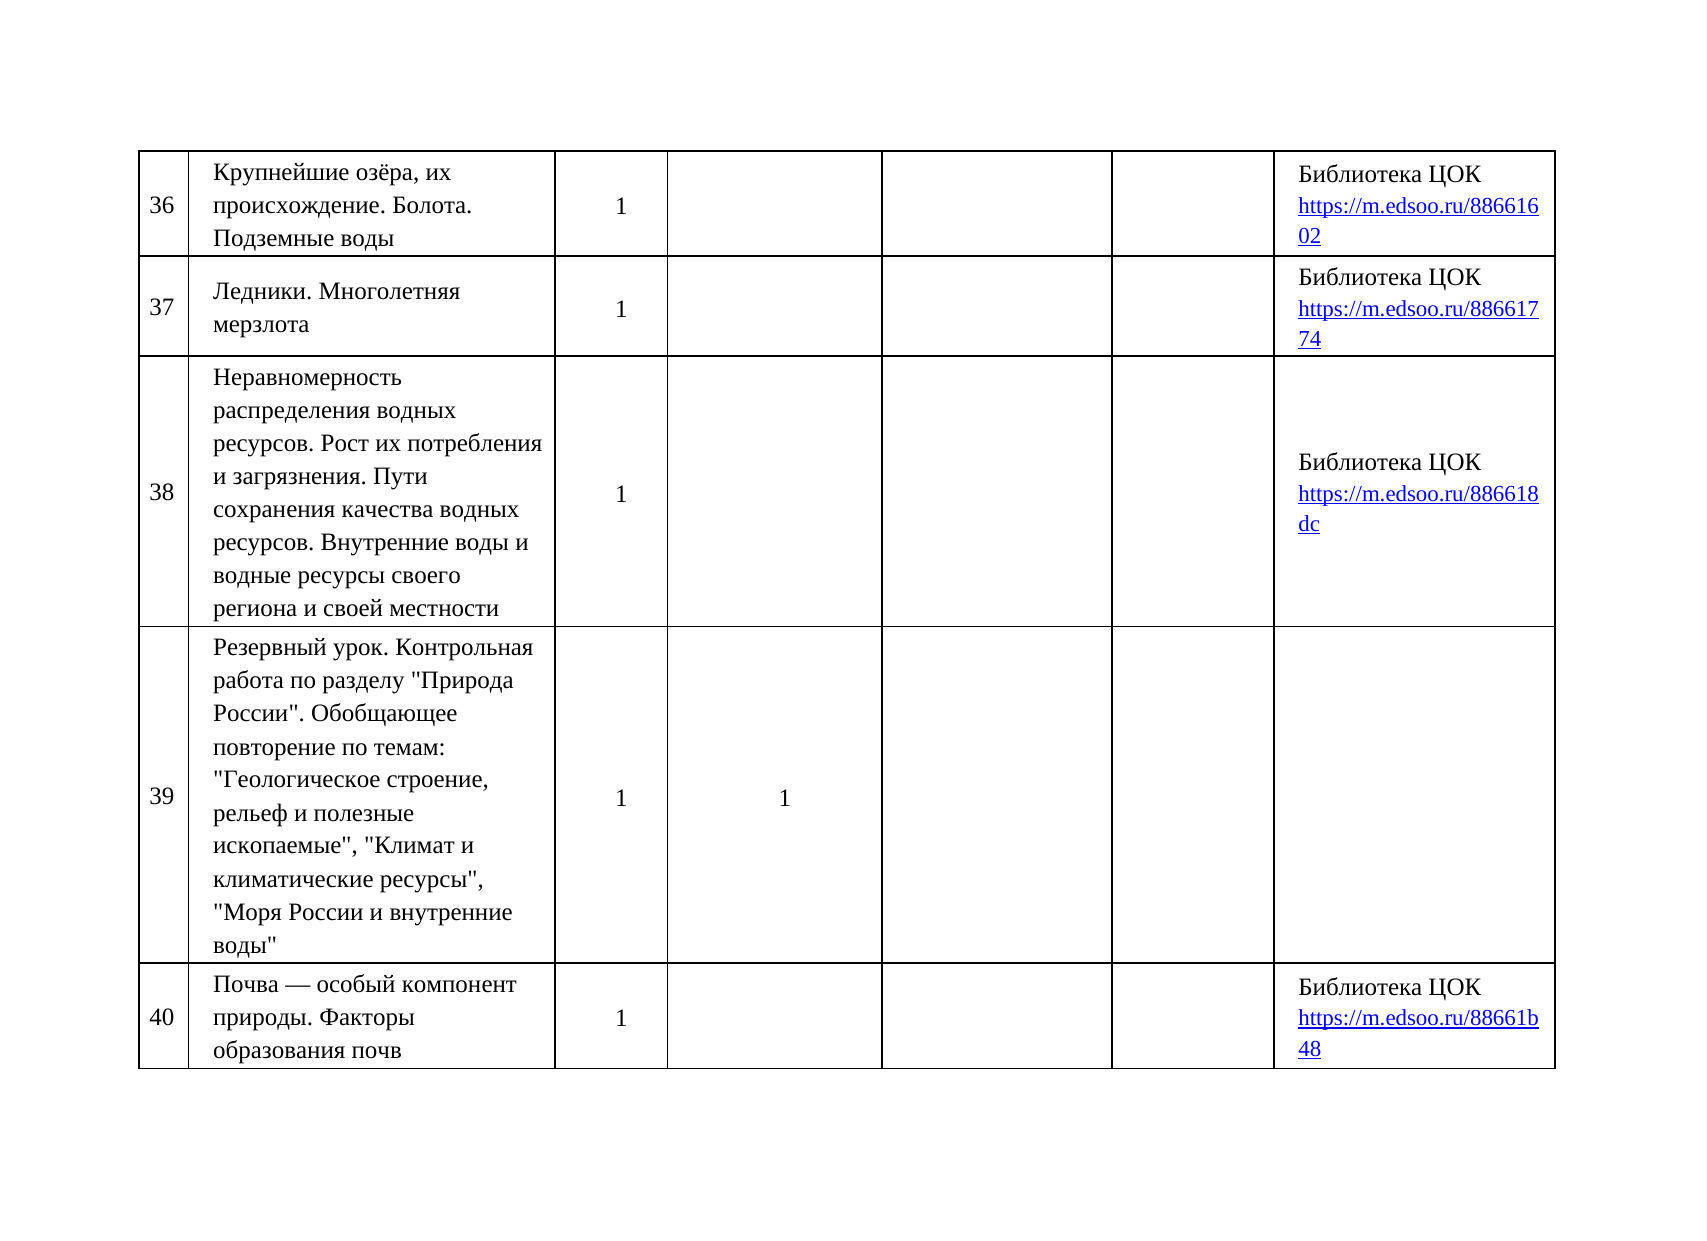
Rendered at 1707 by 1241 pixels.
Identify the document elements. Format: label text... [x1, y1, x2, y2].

table_cell [883, 152, 1111, 255]
table_cell [1275, 627, 1554, 962]
table_cell [883, 357, 1111, 626]
table_cell 36 [140, 152, 188, 255]
table_cell [1113, 152, 1273, 255]
table_cell Библиотека ЦОК https://m.edsoo.ru/88661602 [1275, 152, 1554, 255]
table_cell 40 [140, 964, 188, 1068]
table_cell [1113, 257, 1273, 355]
table_cell Почва — особый компонент природы. Факторы образования почв [189, 964, 554, 1068]
table_cell 39 [140, 627, 188, 962]
table_cell [883, 257, 1111, 355]
table_cell 1 [556, 357, 667, 626]
table_cell [883, 964, 1111, 1068]
table_cell [883, 627, 1111, 962]
table_cell Библиотека ЦОК https://m.edsoo.ru/88661774 [1275, 257, 1554, 355]
table_cell Библиотека ЦОК https://m.edsoo.ru/886618dc [1275, 357, 1554, 626]
table_cell [668, 964, 881, 1068]
table_cell Крупнейшие озёра, их происхождение. Болота. Подземные воды [189, 152, 554, 255]
table_cell 1 [556, 964, 667, 1068]
table_cell Ледники. Многолетняя мерзлота [189, 257, 554, 355]
table_cell [1113, 964, 1273, 1068]
table_cell 38 [140, 357, 188, 626]
table_cell Резервный урок. Контрольная работа по разделу "Природа России". Обобщающее повторение по темам: "Геологическое строение, рельеф и полезные ископаемые", "Климат и климатические ресурсы", "Моря России и внутренние воды" [189, 627, 554, 962]
table_cell [1113, 357, 1273, 626]
table_cell 1 [556, 257, 667, 355]
table_cell [668, 152, 881, 255]
table_cell [1113, 627, 1273, 962]
table_cell 1 [556, 152, 667, 255]
table_cell [668, 357, 881, 626]
table_cell 1 [556, 627, 667, 962]
table_cell 37 [140, 257, 188, 355]
table_cell 1 [668, 627, 881, 962]
table_cell [668, 257, 881, 355]
table_cell Неравномерность распределения водных ресурсов. Рост их потребления и загрязнения. Пути сохранения качества водных ресурсов. Внутренние воды и водные ресурсы своего региона и своей местности [189, 357, 554, 626]
table_cell Библиотека ЦОК https://m.edsoo.ru/88661b48 [1275, 964, 1554, 1068]
